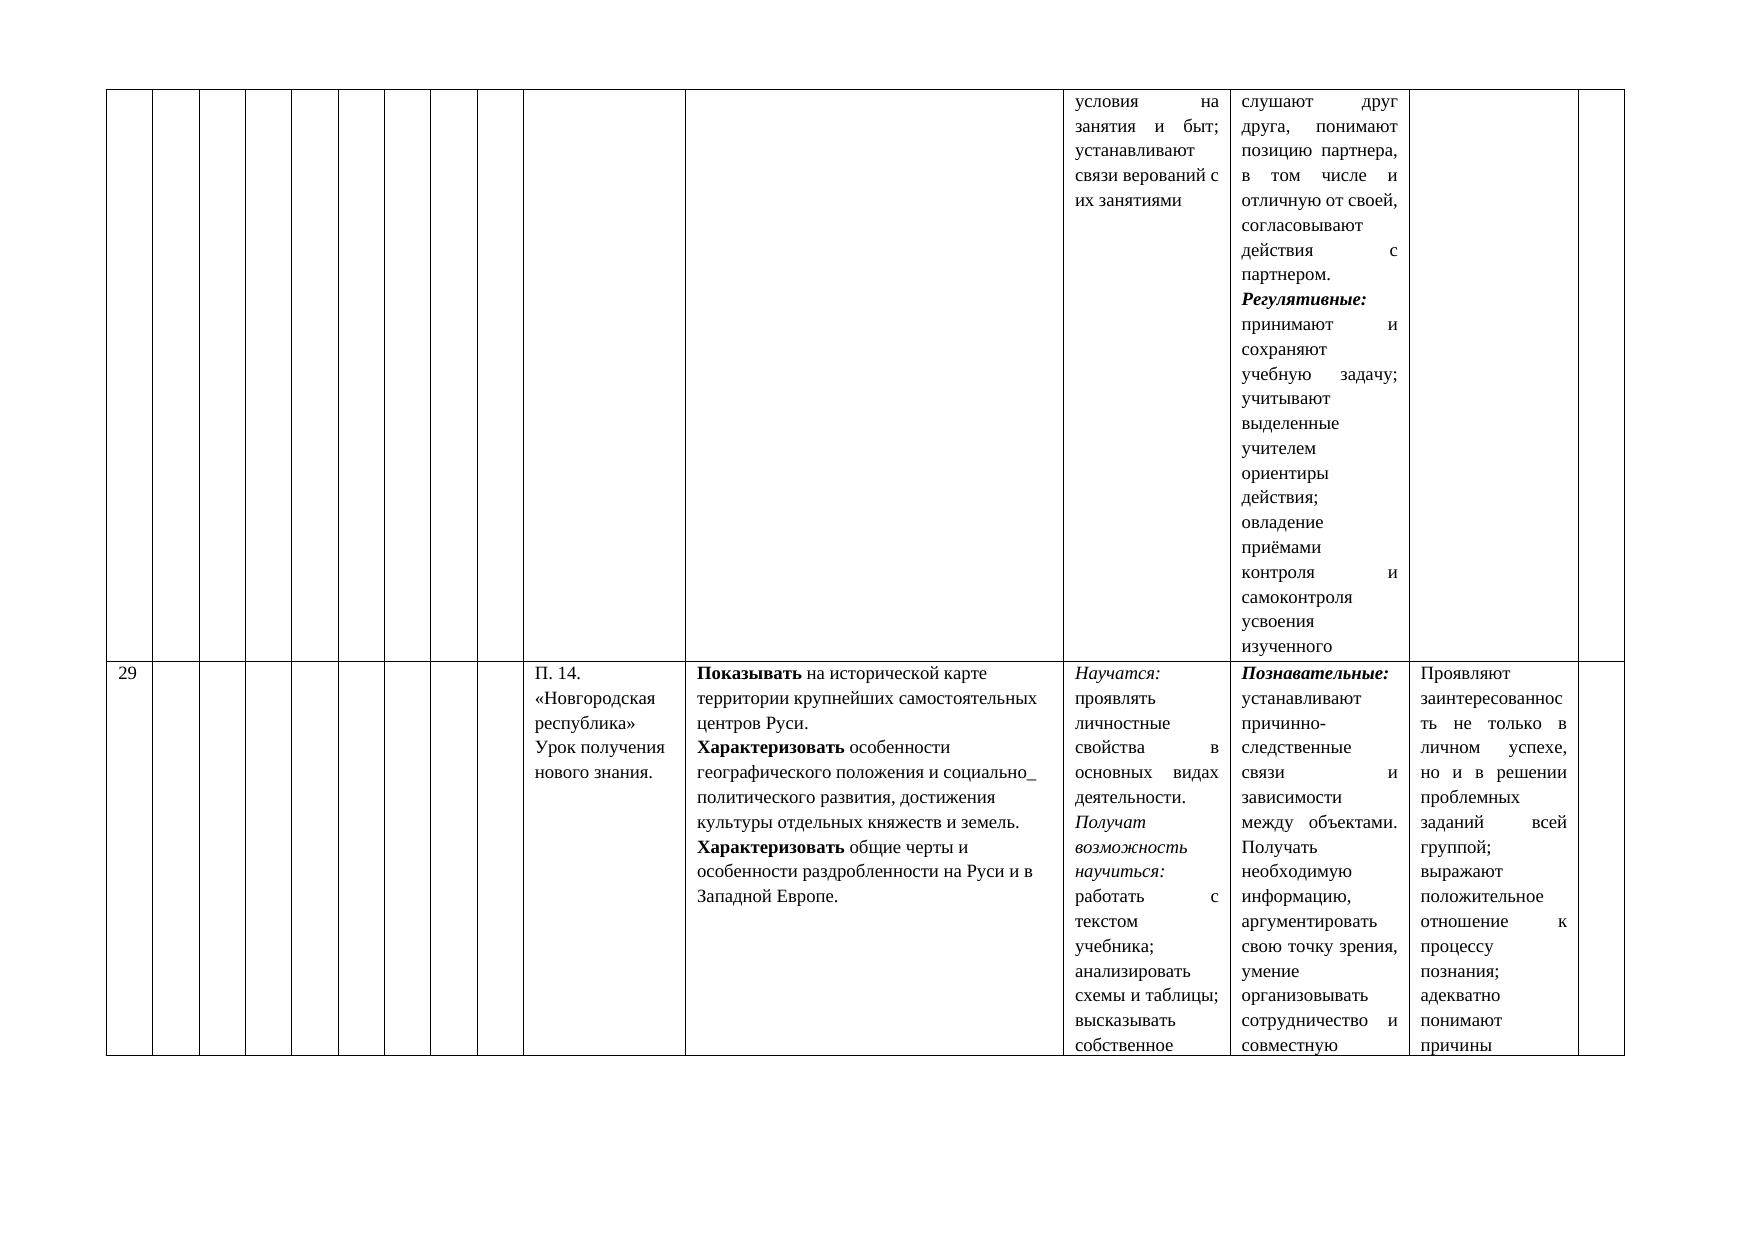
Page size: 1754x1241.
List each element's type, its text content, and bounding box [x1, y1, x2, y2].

table_cell [246, 90, 291, 661]
table_cell 29 [107, 662, 152, 1055]
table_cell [1231, 90, 1409, 661]
table_cell [431, 662, 477, 1055]
table_cell [153, 662, 199, 1055]
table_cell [1064, 662, 1230, 1055]
table_cell [339, 662, 384, 1055]
table_cell [153, 90, 199, 661]
table_cell [246, 662, 291, 1055]
table_cell [292, 662, 338, 1055]
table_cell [1064, 90, 1230, 661]
table_cell [478, 90, 523, 661]
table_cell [686, 662, 1063, 1055]
table_cell [339, 90, 384, 661]
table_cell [1231, 662, 1409, 1055]
table_cell [200, 662, 245, 1055]
table_cell 28 [107, 90, 152, 661]
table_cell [524, 662, 685, 1055]
table_cell [1579, 662, 1624, 1055]
table_cell [431, 90, 477, 661]
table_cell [1410, 662, 1578, 1055]
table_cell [1410, 90, 1578, 661]
table_cell [478, 662, 523, 1055]
table_cell [200, 90, 245, 661]
table_cell [1579, 90, 1624, 661]
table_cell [686, 90, 1063, 661]
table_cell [524, 90, 685, 661]
table_cell [385, 662, 430, 1055]
table_cell [385, 90, 430, 661]
table_cell [292, 90, 338, 661]
